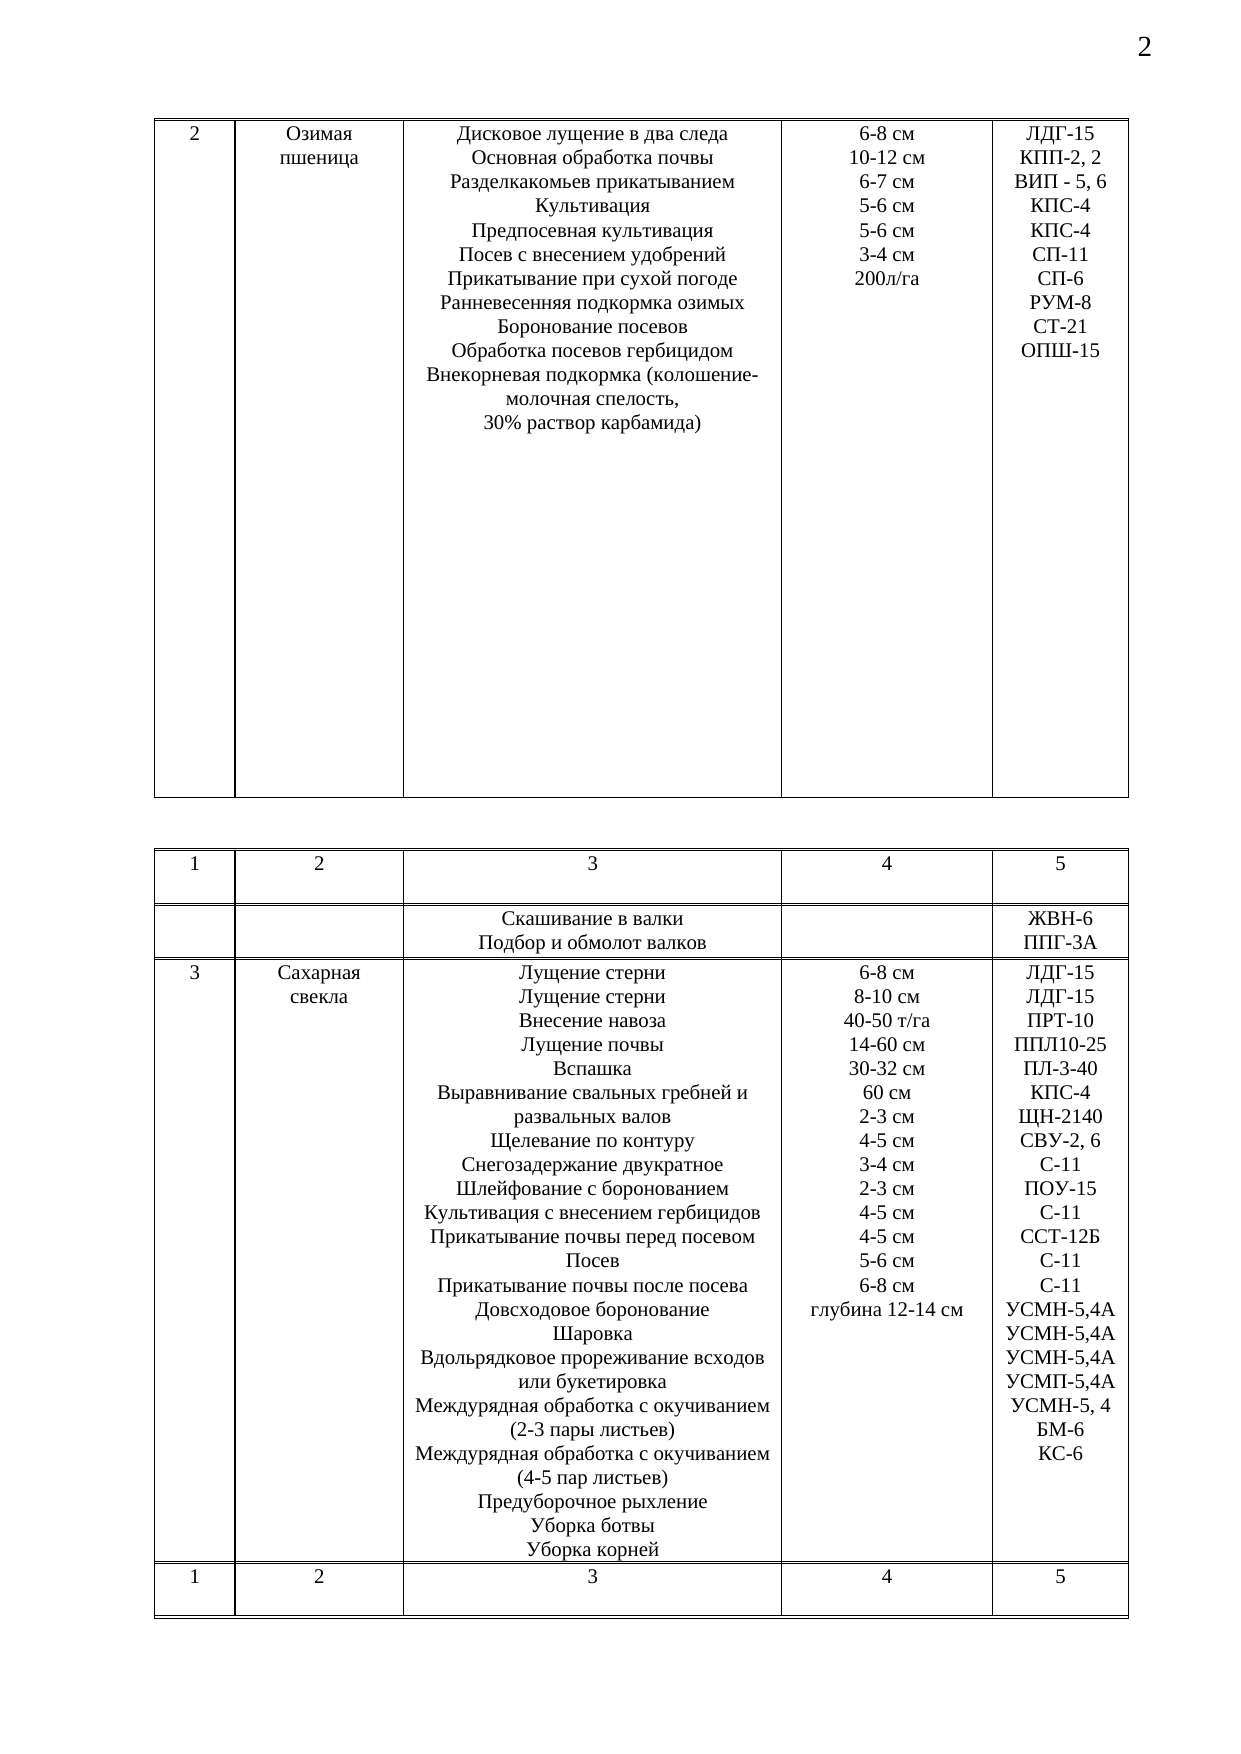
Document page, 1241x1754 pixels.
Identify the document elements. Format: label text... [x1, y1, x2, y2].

table_cell [236, 906, 403, 957]
table_cell 4 [782, 1564, 992, 1615]
table_cell 2 [155, 121, 234, 797]
table_cell 2 [236, 1564, 403, 1615]
table_header 3 [404, 851, 781, 902]
table_cell Озимая пшеница [236, 121, 403, 797]
table_cell 6-8 см 10-12 см 6-7 см 5-6 см 5-6 см 3-4 см 200л/га [782, 121, 992, 797]
table_cell Дисковое лущение в два следа Основная обработка почвы Разделкакомьев прикатыванием Культивация Предпосевная культивация Посев с внесением удобрений Прикатывание при сухой погоде Ранневесенняя подкормка озимых Боронование посевов Обработка посевов гербицидом Внекорневая подкормка (колошение-молочная спелость, 30% раствор карбамида) [404, 121, 781, 797]
table_cell 5 [993, 1564, 1128, 1615]
table_header 4 [782, 851, 992, 902]
table_cell Сахарная свекла [236, 960, 403, 1561]
table_cell 1 [155, 1564, 234, 1615]
table_cell [782, 906, 992, 957]
table_header 2 [236, 851, 403, 902]
table_header 1 [155, 851, 234, 902]
table_cell 6-8 см 8-10 см 40-50 т/га 14-60 см 30-32 см 60 см 2-3 см 4-5 см 3-4 см 2-3 см 4-5 см 4-5 см 5-6 см 6-8 см глубина 12-14 см [782, 960, 992, 1561]
table_cell ЛДГ-15 ЛДГ-15 ПРТ-10 ППЛ10-25 ПЛ-3-40 КПС-4 ЩН-2140 СВУ-2, 6 С-11 ПОУ-15 С-11 ССТ-12Б С-11 С-11 УСМН-5,4А УСМН-5,4А УСМН-5,4А УСМП-5,4А УСМН-5, 4 БМ-6 КС-6 [993, 960, 1128, 1561]
table_header 5 [993, 851, 1128, 902]
table_cell ЖВН-6 ППГ-3А [993, 906, 1128, 957]
table_cell Лущение стерни Лущение стерни Внесение навоза Лущение почвы Вспашка Выравнивание свальных гребней и развальных валов Щелевание по контуру Снегозадержание двукратное Шлейфование с боронованием Культивация с внесением гербицидов Прикатывание почвы перед посевом Посев Прикатывание почвы после посева Довсходовое боронование Шаровка Вдольрядковое прореживание всходов или букетировка Междурядная обработка с окучиванием (2-3 пары листьев) Междурядная обработка с окучиванием (4-5 пар листьев) Предуборочное рыхление Уборка ботвы Уборка корней [404, 960, 781, 1561]
table_cell ЛДГ-15 КПП-2, 2 ВИП - 5, 6 КПС-4 КПС-4 СП-11 СП-6 РУМ-8 СТ-21 ОПШ-15 [993, 121, 1128, 797]
table_cell [155, 906, 234, 957]
table_cell 3 [404, 1564, 781, 1615]
table_cell 3 [155, 960, 234, 1561]
table_cell Скашивание в валки Подбор и обмолот валков [404, 906, 781, 957]
